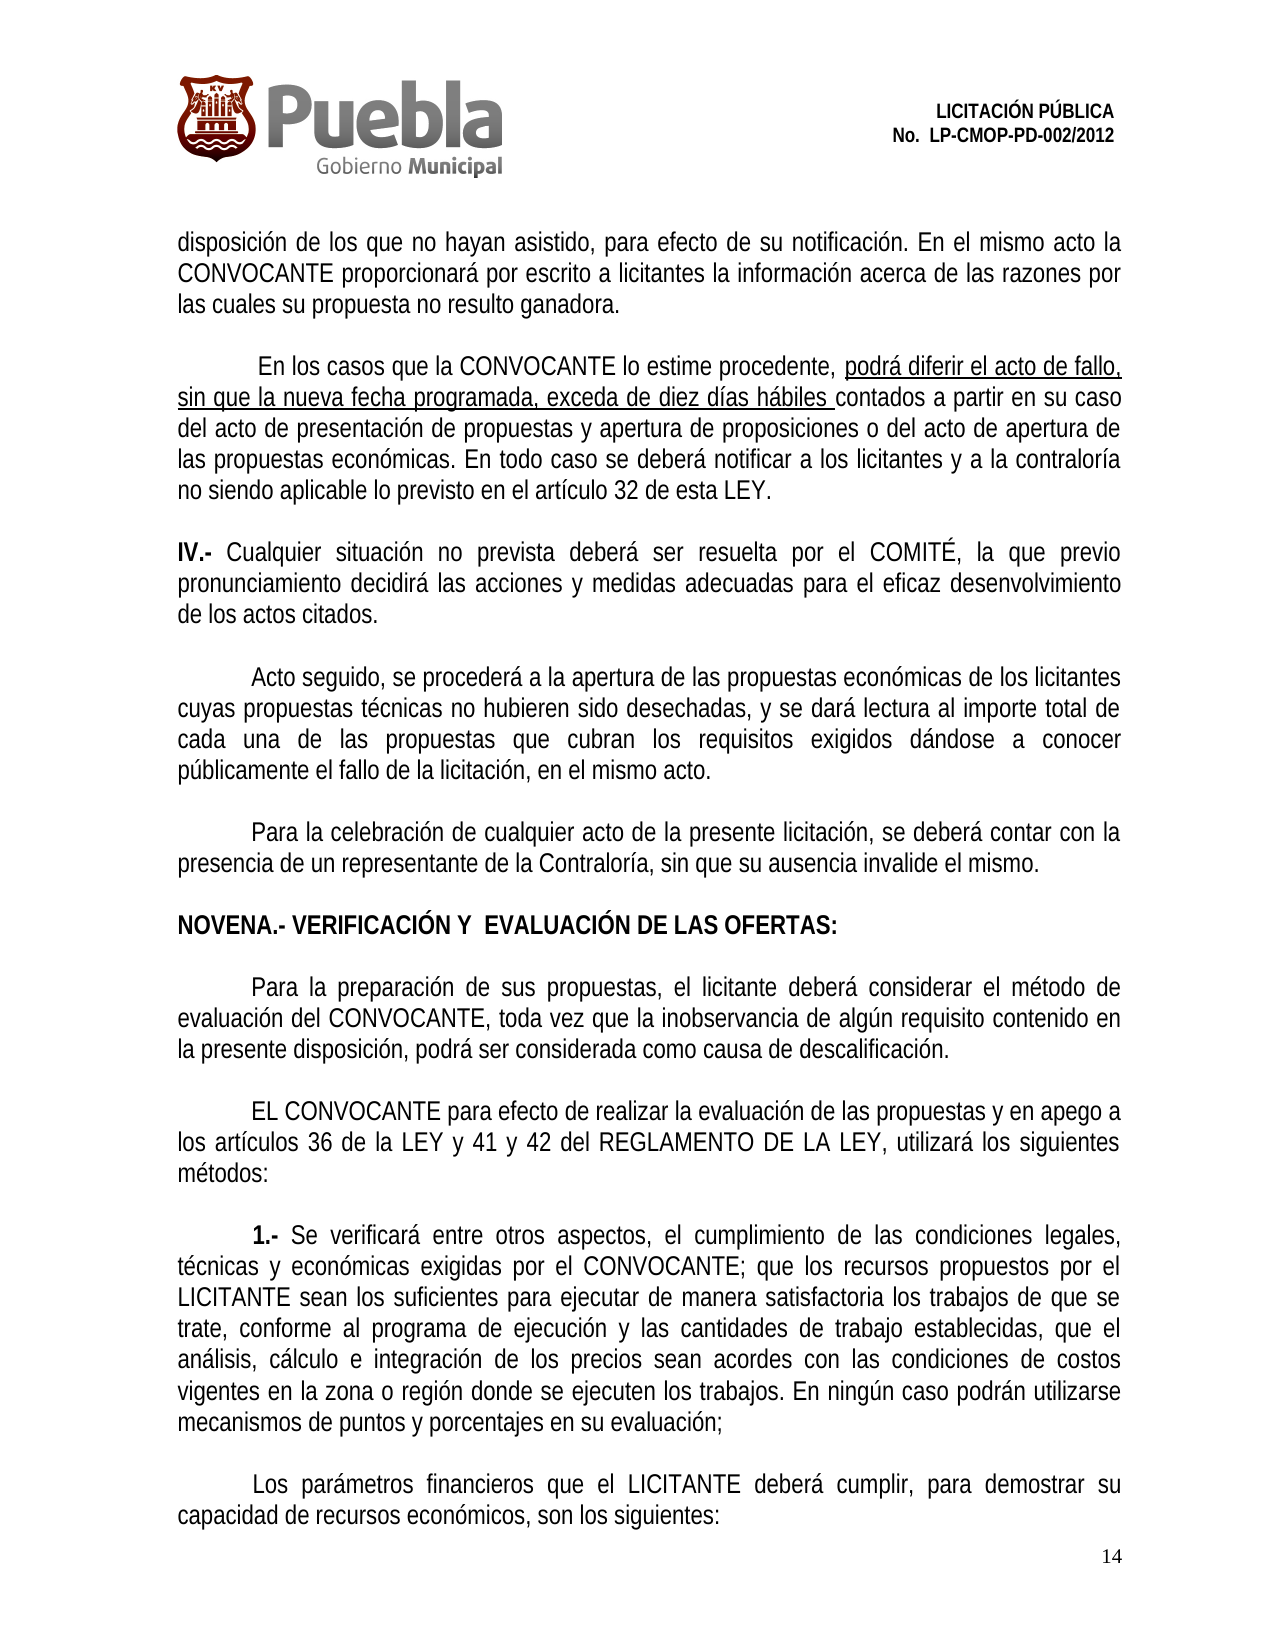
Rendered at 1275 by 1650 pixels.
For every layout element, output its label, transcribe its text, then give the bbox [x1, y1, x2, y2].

text Para la celebración de cualquier acto de la presente licitación, se deberá contar con la presencia de un representante de la Contraloría, sin que su ausencia invalide el mismo. [177, 816, 1122, 878]
text Los parámetros financieros que el LICITANTE deberá cumplir, para demostrar su capacidad de recursos económicos, son los siguientes: [177, 1468, 1122, 1530]
text En los casos que la CONVOCANTE lo estime procedente, podrá diferir el acto de fallo, sin que la nueva fecha programada, exceda de diez días hábiles contados a partir en su caso del acto de presentación de propuestas y apertura de proposiciones o del acto de apertura de las propuestas económicas. En todo caso se deberá notificar a los licitantes y a la contraloría no siendo aplicable lo previsto en el artículo 32 de esta LEY. [177, 350, 1122, 506]
picture [177, 75, 502, 178]
text 1.- Se verificará entre otros aspectos, el cumplimiento de las condiciones legales, técnicas y económicas exigidas por el CONVOCANTE; que los recursos propuestos por el LICITANTE sean los suficientes para ejecutar de manera satisfactoria los trabajos de que se trate, conforme al programa de ejecución y las cantidades de trabajo establecidas, que el análisis, cálculo e integración de los precios sean acordes con las condiciones de costos vigentes en la zona o región donde se ejecuten los trabajos. En ningún caso podrán utilizarse mecanismos de puntos y porcentajes en su evaluación; [177, 1219, 1122, 1437]
text EL CONVOCANTE para efecto de realizar la evaluación de las propuestas y en apego a los artículos 36 de la LEY y 41 y 42 del REGLAMENTO DE LA LEY, utilizará los siguientes métodos: [177, 1095, 1122, 1188]
text IV.- Cualquier situación no prevista deberá ser resuelta por el COMITÉ, la que previo pronunciamiento decidirá las acciones y medidas adecuadas para el eficaz desenvolvimiento de los actos citados. [177, 537, 1122, 630]
text Acto seguido, se procederá a la apertura de las propuestas económicas de los licitantes cuyas propuestas técnicas no hubieren sido desechadas, y se dará lectura al importe total de cada una de las propuestas que cubran los requisitos exigidos dándose a conocer públicamente el fallo de la licitación, en el mismo acto. [177, 661, 1122, 785]
text Para la preparación de sus propuestas, el licitante deberá considerar el método de evaluación del CONVOCANTE, toda vez que la inobservancia de algún requisito contenido en la presente disposición, podrá ser considerada como causa de descalificación. [177, 971, 1122, 1064]
text NOVENA.- VERIFICACIÓN Y EVALUACIÓN DE LAS OFERTAS: [177, 909, 1122, 940]
